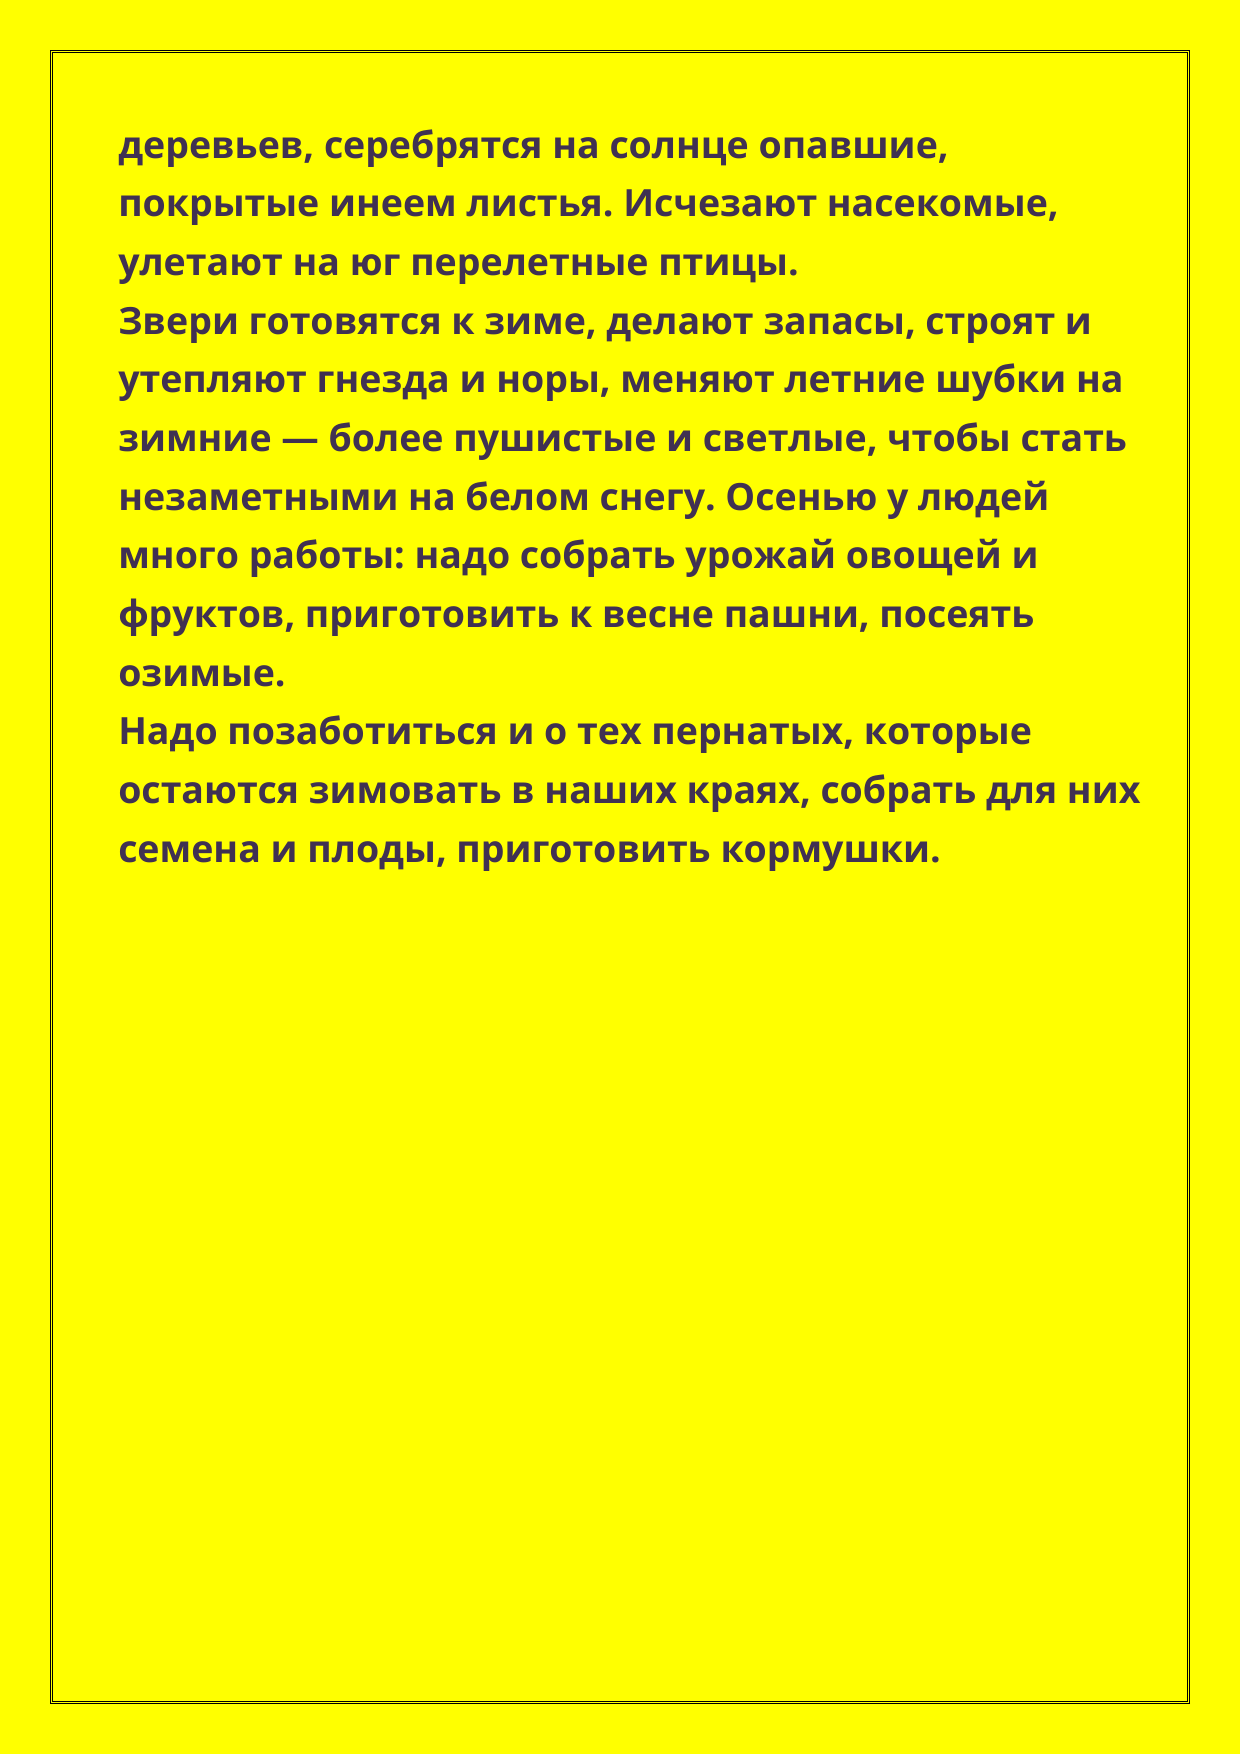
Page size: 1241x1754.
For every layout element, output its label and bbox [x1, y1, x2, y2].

text [118, 118, 1152, 905]
